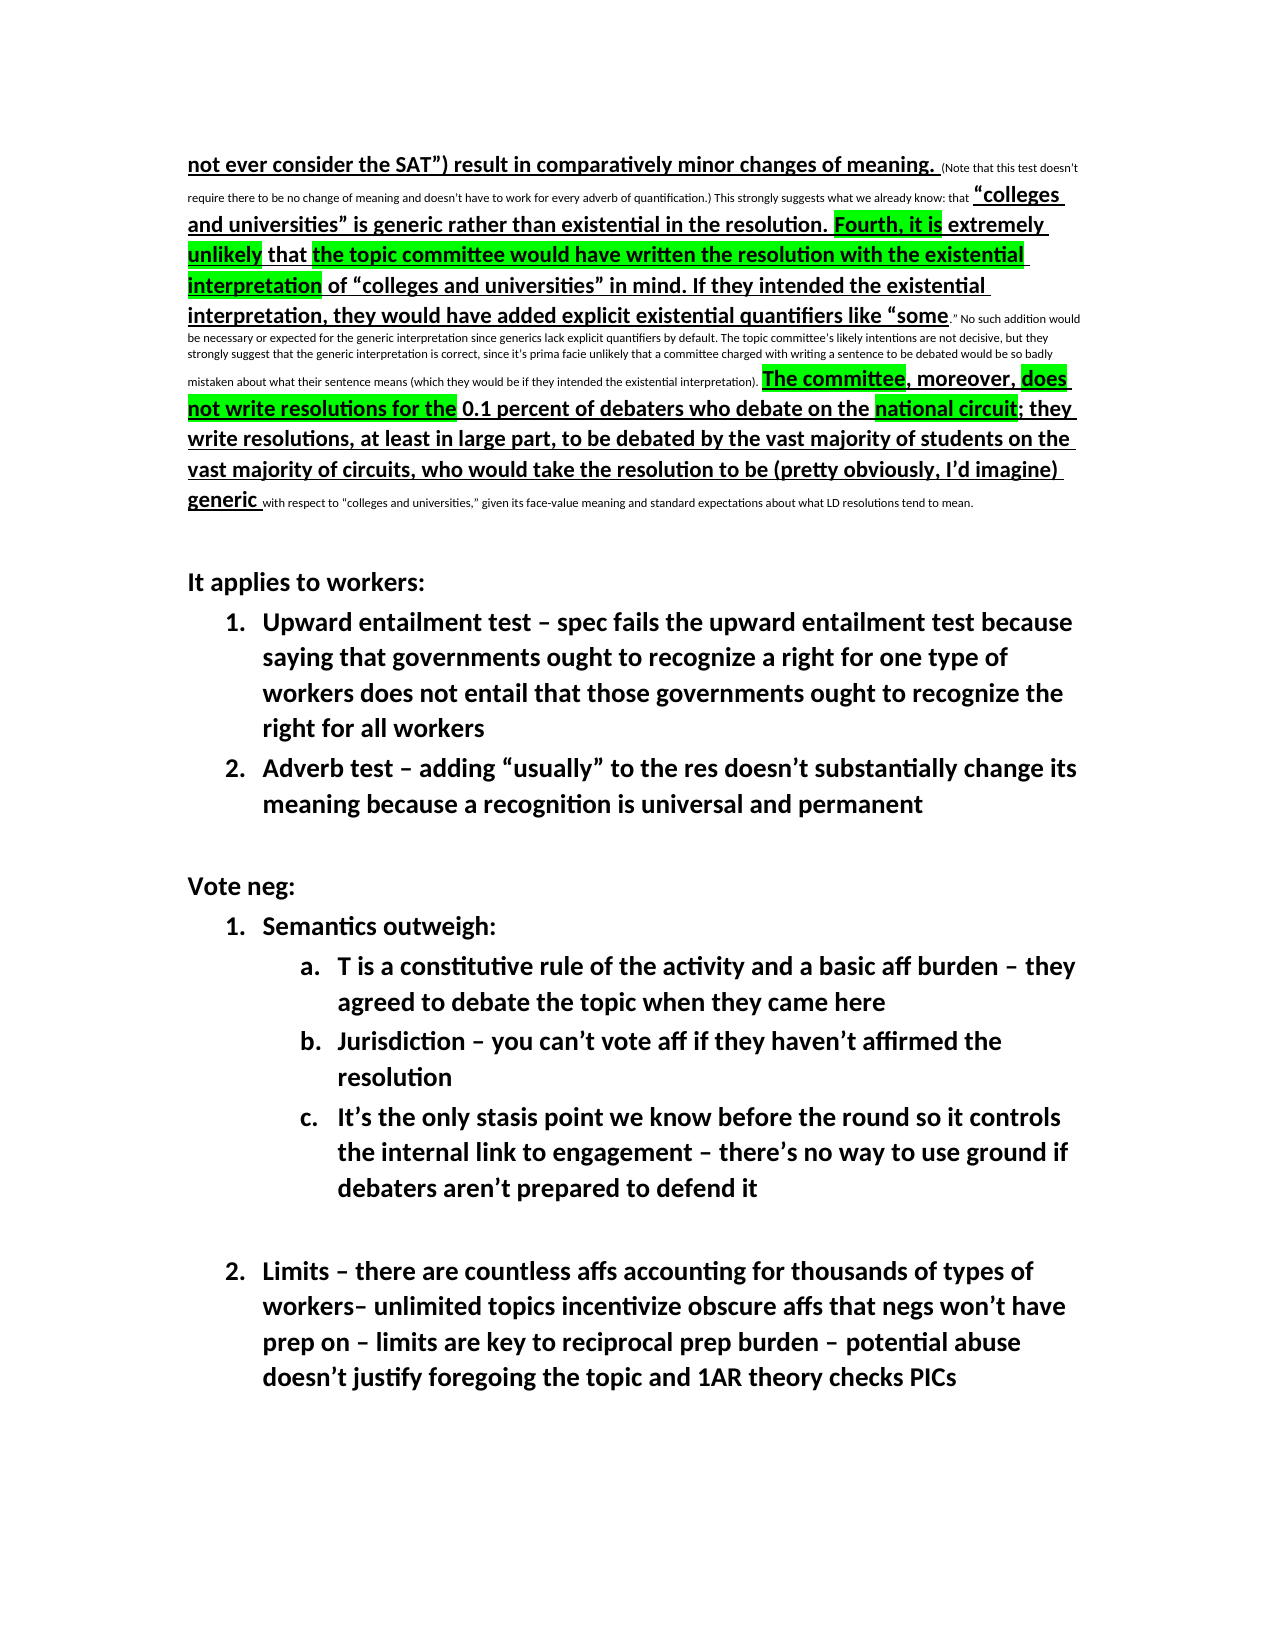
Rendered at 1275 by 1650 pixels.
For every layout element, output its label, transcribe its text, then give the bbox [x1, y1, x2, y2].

subtitle It applies to workers: [187, 565, 1087, 598]
subtitle Adverb test – adding “usually” to the res doesn’t substantially change its meaning because a recognition is universal and permanent [225, 751, 1087, 820]
subtitle Limits – there are countless affs accounting for thousands of types of workers– unlimited topics incentivize obscure affs that negs won’t have prep on – limits are key to reciprocal prep burden – potential abuse doesn’t justify foregoing the topic and 1AR theory checks PICs [225, 1254, 1087, 1394]
subtitle Upward entailment test – spec fails the upward entailment test because saying that governments ought to recognize a right for one type of workers does not entail that those governments ought to recognize the right for all workers [225, 605, 1087, 745]
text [187, 150, 1087, 513]
subtitle T is a constitutive rule of the activity and a basic aff burden – they agreed to debate the topic when they came here [300, 949, 1087, 1018]
subtitle Jurisdiction – you can’t vote aff if they haven’t affirmed the resolution [300, 1024, 1087, 1093]
subtitle Vote neg: [187, 869, 1087, 903]
subtitle It’s the only stasis point we know before the round so it controls the internal link to engagement – there’s no way to use ground if debaters aren’t prepared to defend it [300, 1100, 1087, 1204]
subtitle Semantics outweigh: [225, 909, 1087, 942]
